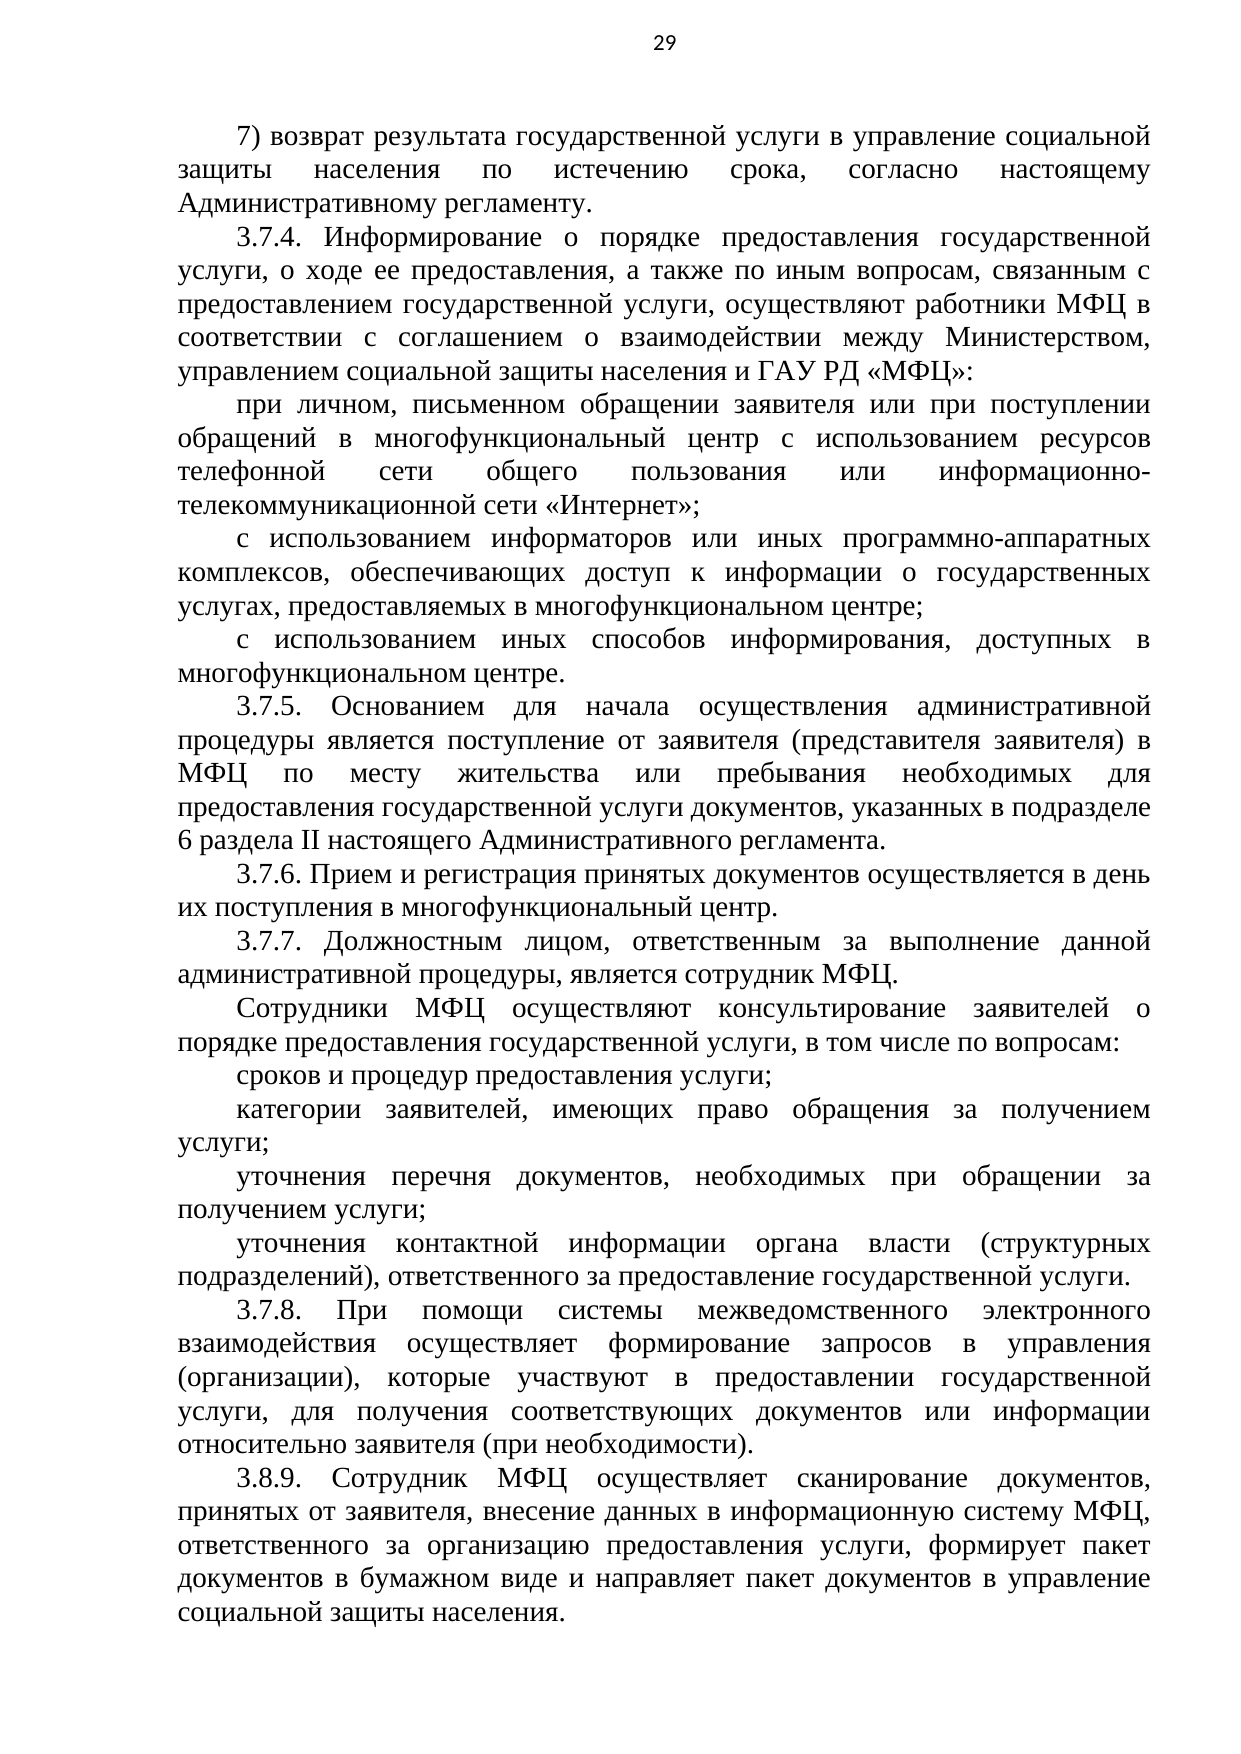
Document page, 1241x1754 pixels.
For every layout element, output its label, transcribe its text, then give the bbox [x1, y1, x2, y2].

text Сотрудники МФЦ осуществляют консультирование заявителей о порядке предоставления государственной услуги, в том числе по вопросам: [177, 990, 1152, 1057]
text категории заявителей, имеющих право обращения за получением услуги; [177, 1091, 1152, 1158]
text 3.7.8. При помощи системы межведомственного электронного взаимодействия осуществляет формирование запросов в управления (организации), которые участвуют в предоставлении государственной услуги, для получения соответствующих документов или информации относительно заявителя (при необходимости). [177, 1292, 1152, 1460]
text уточнения контактной информации органа власти (структурных подразделений), ответственного за предоставление государственной услуги. [177, 1225, 1152, 1292]
text 3.8.9. Сотрудник МФЦ осуществляет сканирование документов, принятых от заявителя, внесение данных в информационную систему МФЦ, ответственного за организацию предоставления услуги, формирует пакет документов в бумажном виде и направляет пакет документов в управление социальной защиты населения. [177, 1460, 1152, 1627]
text с использованием иных способов информирования, доступных в многофункциональном центре. [177, 621, 1152, 688]
text с использованием информаторов или иных программно-аппаратных комплексов, обеспечивающих доступ к информации о государственных услугах, предоставляемых в многофункциональном центре; [177, 521, 1152, 621]
text 7) возврат результата государственной услуги в управление социальной защиты населения по истечению срока, согласно настоящему Административному регламенту. [177, 118, 1152, 219]
text сроков и процедур предоставления услуги; [177, 1057, 1152, 1091]
text 3.7.6. Прием и регистрация принятых документов осуществляется в день их поступления в многофункциональный центр. [177, 856, 1152, 923]
text 3.7.7. Должностным лицом, ответственным за выполнение данной административной процедуры, является сотрудник МФЦ. [177, 923, 1152, 990]
text 3.7.5. Основанием для начала осуществления административной процедуры является поступление от заявителя (представителя заявителя) в МФЦ по месту жительства или пребывания необходимых для предоставления государственной услуги документов, указанных в подразделе 6 раздела II настоящего Административного регламента. [177, 688, 1152, 856]
text уточнения перечня документов, необходимых при обращении за получением услуги; [177, 1158, 1152, 1225]
text при личном, письменном обращении заявителя или при поступлении обращений в многофункциональный центр с использованием ресурсов телефонной сети общего пользования или информационно-телекоммуникационной сети «Интернет»; [177, 386, 1152, 521]
text 3.7.4. Информирование о порядке предоставления государственной услуги, о ходе ее предоставления, а также по иным вопросам, связанным с предоставлением государственной услуги, осуществляют работники МФЦ в соответствии с соглашением о взаимодействии между Министерством, управлением социальной защиты населения и ГАУ РД «МФЦ»: [177, 219, 1152, 386]
